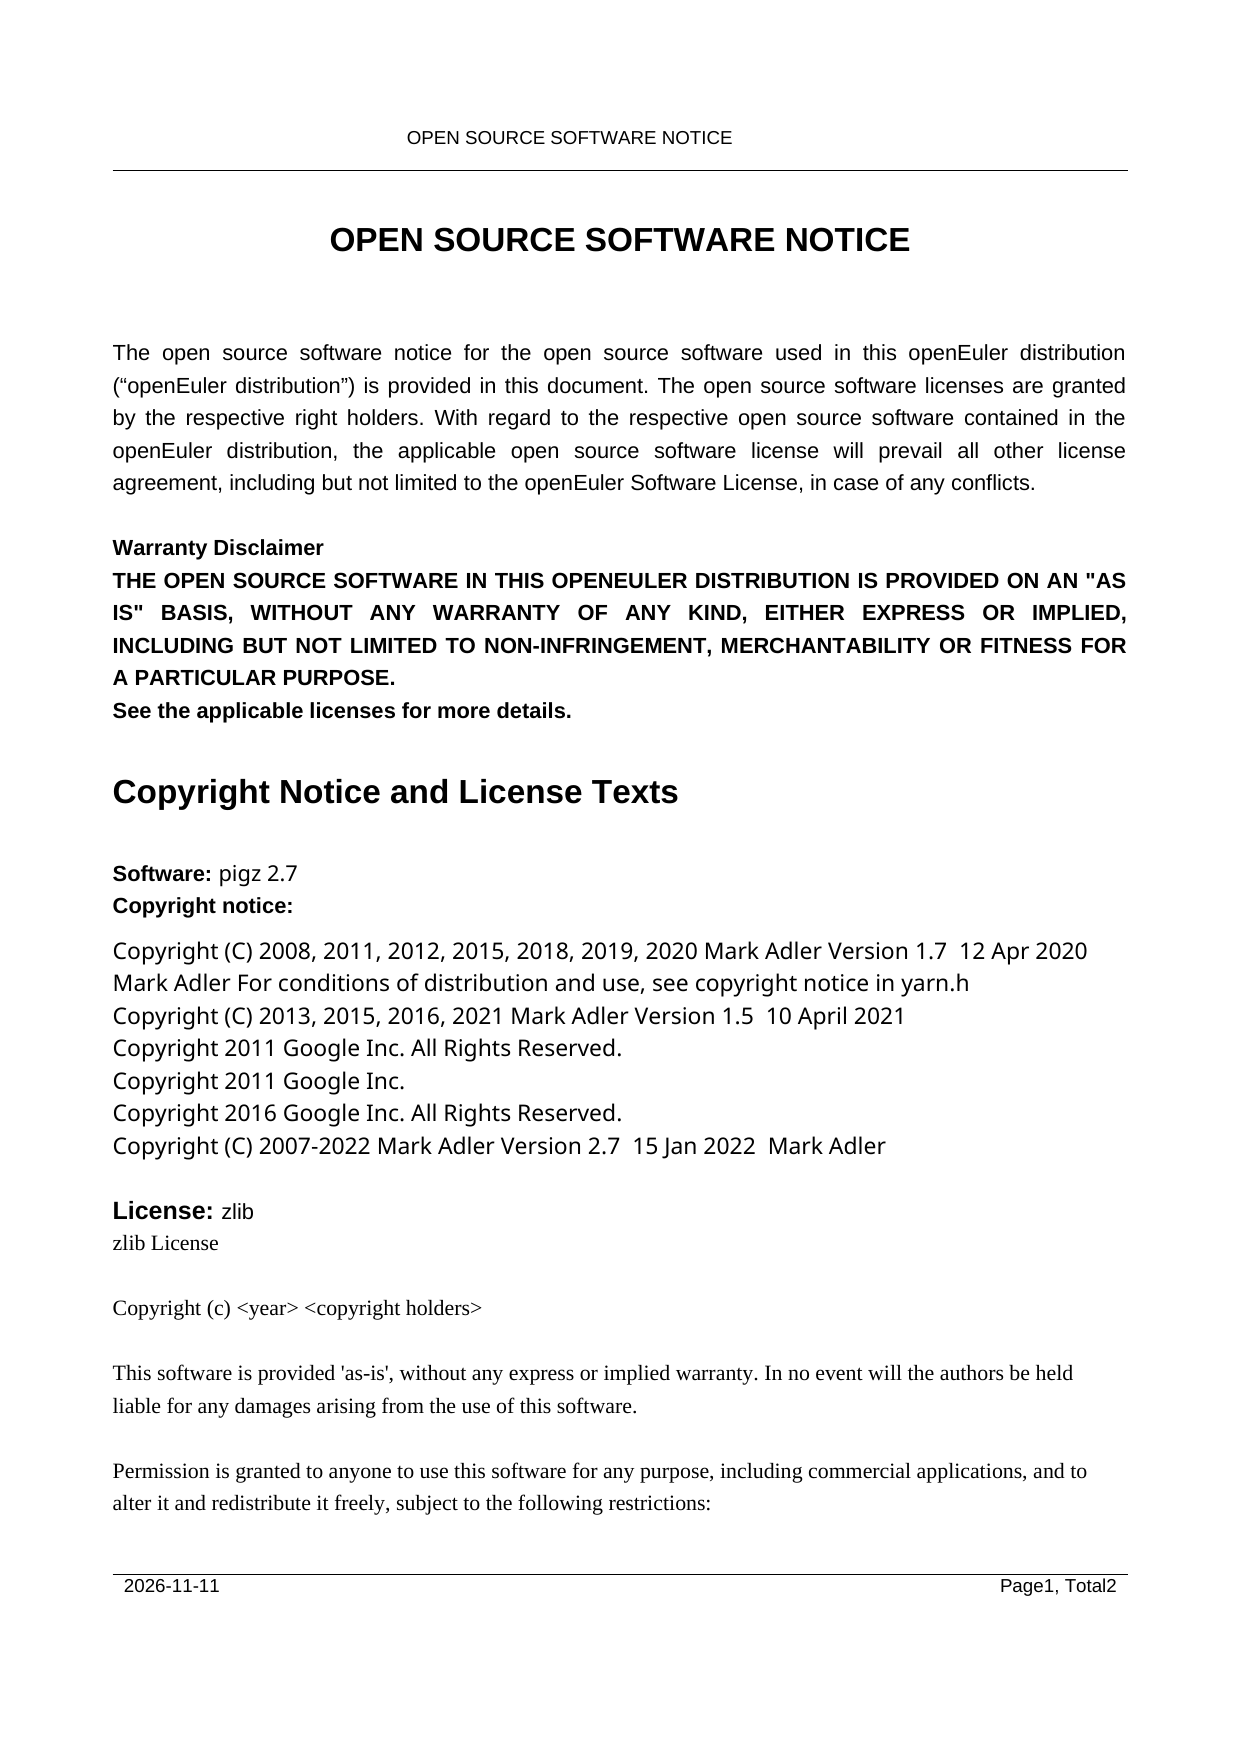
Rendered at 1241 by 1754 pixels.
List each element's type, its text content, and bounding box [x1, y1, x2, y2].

text License: zlib [112, 1194, 1128, 1226]
text Copyright (C) 2008, 2011, 2012, 2015, 2018, 2019, 2020 Mark Adler Version 1.7 12 Apr 2020 Mark Adler For conditions of distribution and use, see copyright notice in yarn.h Copyright (C) 2013, 2015, 2016, 2021 Mark Adler Version 1.5 10 April 2021 Copyright 2011 Google Inc. All Rights Reserved. Copyright 2011 Google Inc. Copyright 2016 Google Inc. All Rights Reserved. Copyright (C) 2007-2022 Mark Adler Version 2.7 15 Jan 2022 Mark Adler [112, 934, 1128, 1194]
text OPEN SOURCE SOFTWARE NOTICE [112, 206, 1128, 271]
text Copyright Notice and License Texts [112, 759, 1128, 824]
text THE OPEN SOURCE SOFTWARE IN THIS OPENEULER DISTRIBUTION IS PROVIDED ON AN "AS IS" BASIS, WITHOUT ANY WARRANTY OF ANY KIND, EITHER EXPRESS OR IMPLIED, INCLUDING BUT NOT LIMITED TO NON-INFRINGEMENT, MERCHANTABILITY OR FITNESS FOR A PARTICULAR PURPOSE. See the applicable licenses for more details. [112, 564, 1128, 726]
text Warranty Disclaimer [112, 531, 1128, 564]
text Copyright notice: [112, 889, 1128, 921]
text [112, 1226, 1128, 1519]
text The open source software notice for the open source software used in this openEuler distribution (“openEuler distribution”) is provided in this document. The open source software licenses are granted by the respective right holders. With regard to the respective open source software contained in the openEuler distribution, the applicable open source software license will prevail all other license agreement, including but not limited to the openEuler Software License, in case of any conflicts. [112, 336, 1128, 499]
title Software: pigz 2.7 [112, 856, 1128, 889]
